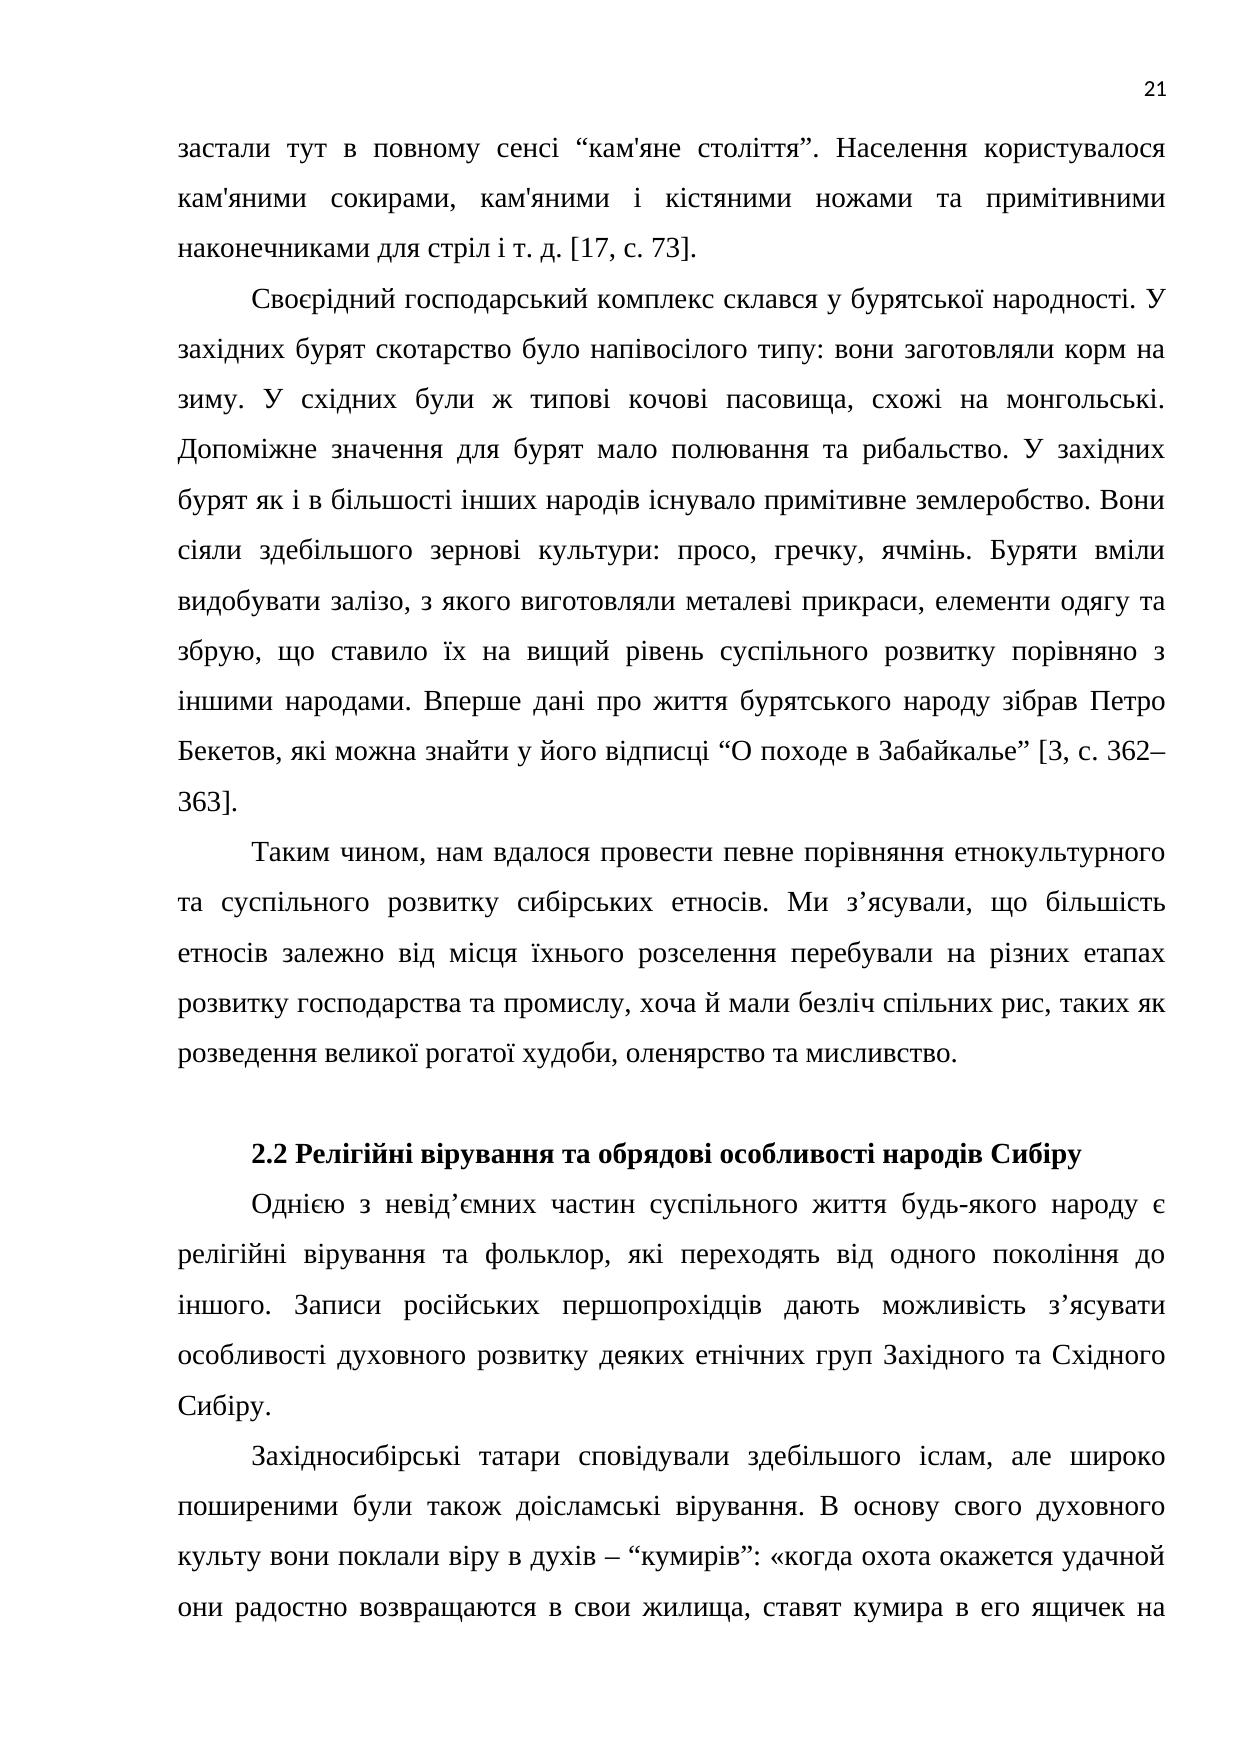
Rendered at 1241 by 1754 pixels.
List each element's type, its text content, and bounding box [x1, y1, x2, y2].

text Таким чином, нам вдалося провести певне порівняння етнокультурного та суспільного розвитку сибірських етносів. Ми з’ясували, що більшість етносів залежно від місця їхнього розселення перебували на різних етапах розвитку господарства та промислу, хоча й мали безліч спільних рис, таких як розведення великої рогатої худоби, оленярство та мисливство. [177, 834, 1167, 1069]
text 2.2 Релігійні вірування та обрядові особливості народів Сибіру [177, 1136, 1167, 1169]
text Однією з невід’ємних частин суспільного життя будь-якого народу є релігійні вірування та фольклор, які переходять від одного покоління до іншого. Записи російських першопрохідців дають можливість з’ясувати особливості духовного розвитку деяких етнічних груп Західного та Східного Сибіру. [177, 1186, 1167, 1421]
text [177, 1438, 1167, 1622]
text Своєрідний господарський комплекс склався у бурятської народності. У західних бурят скотарство було напівосілого типу: вони заготовляли корм на зиму. У східних були ж типові кочові пасовища, схожі на монгольські. Допоміжне значення для бурят мало полювання та рибальство. У західних бурят як і в більшості інших народів існувало примітивне землеробство. Вони сіяли здебільшого зернові культури: просо, гречку, ячмінь. Буряти вміли видобувати залізо, з якого виготовляли металеві прикраси, елементи одягу та збрую, що ставило їх на вищий рівень суспільного розвитку порівняно з іншими народами. Вперше дані про життя бурятського народу зібрав Петро Бекетов, які можна знайти у його відписці “О походе в Забайкалье” [3, с. 362–363]. [177, 281, 1167, 817]
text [177, 130, 1167, 264]
